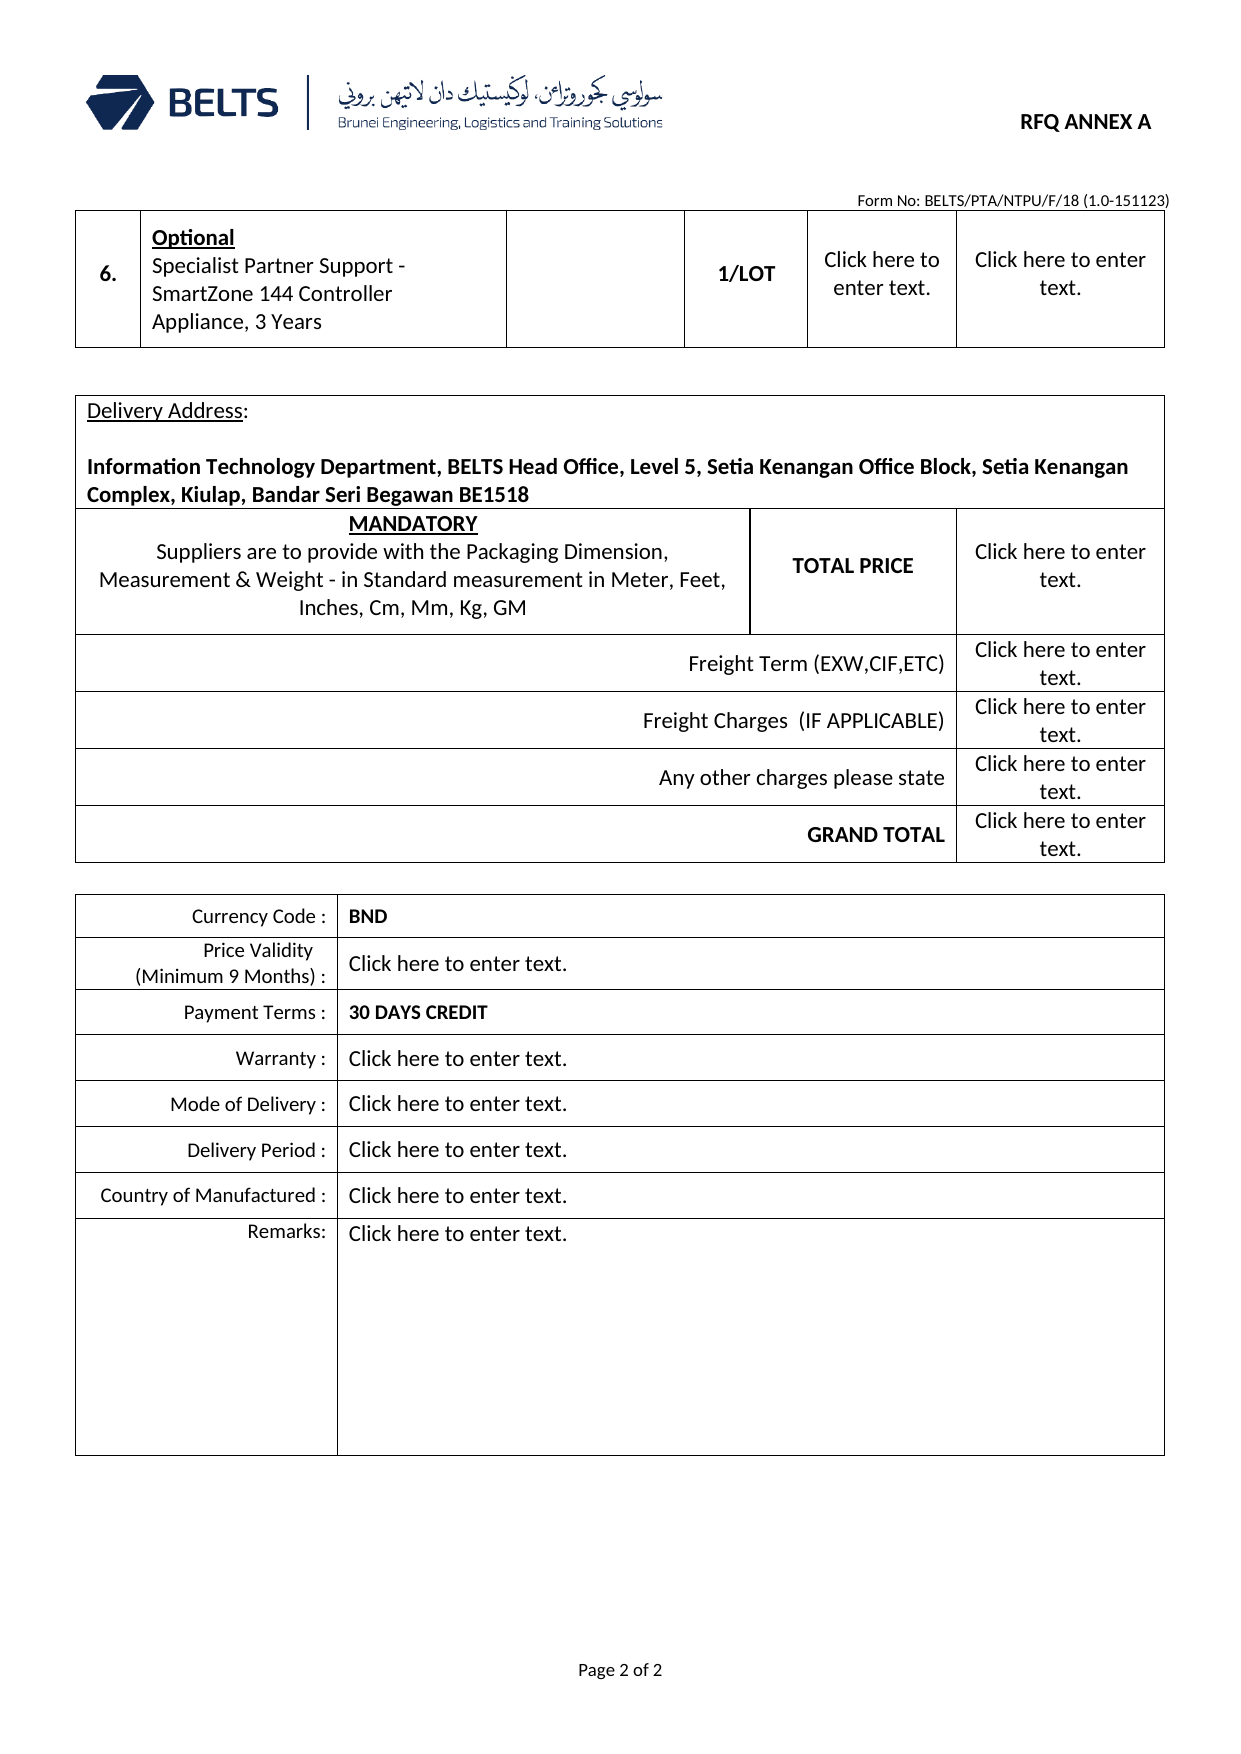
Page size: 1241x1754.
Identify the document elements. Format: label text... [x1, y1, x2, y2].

table_header Currency Code : [76, 895, 337, 937]
table_cell Delivery Period : [76, 1127, 337, 1172]
table_cell MANDATORY Suppliers are to provide with the Packaging Dimension, Measurement & Weight - in Standard measurement in Meter, Feet, Inches, Cm, Mm, Kg, GM [76, 509, 749, 634]
table_cell [507, 211, 684, 347]
table_cell 30 DAYS CREDIT [338, 990, 1164, 1034]
table_cell GRAND TOTAL [76, 806, 956, 862]
table_cell Optional Specialist Partner Support - SmartZone 144 Controller Appliance, 3 Years [141, 211, 506, 347]
table_cell Any other charges please state [76, 749, 956, 805]
table_cell Warranty : [76, 1035, 337, 1080]
table_cell Country of Manufactured : [76, 1173, 337, 1218]
table_cell Price Validity (Minimum 9 Months) : [76, 938, 337, 988]
table_cell Freight Charges (IF APPLICABLE) [76, 692, 956, 748]
table_cell Payment Terms : [76, 990, 337, 1034]
table_cell 1/LOT [685, 211, 807, 347]
table_cell [808, 211, 956, 347]
table_cell 6. [76, 211, 140, 347]
table_cell Mode of Delivery : [76, 1081, 337, 1126]
table_cell Freight Term (EXW,CIF,ETC) [76, 635, 956, 691]
table_header BND [338, 895, 1164, 937]
table_cell Remarks: [76, 1219, 337, 1455]
table_cell [957, 211, 1164, 347]
table_cell TOTAL PRICE [751, 509, 956, 634]
table_header Delivery Address: Information Technology Department, BELTS Head Office, Level 5, Setia Kenangan Office Block, Setia Kenangan Complex, Kiulap, Bandar Seri Begawan BE1518 [76, 396, 1164, 508]
picture [86, 75, 663, 130]
table_cell [957, 509, 1164, 634]
